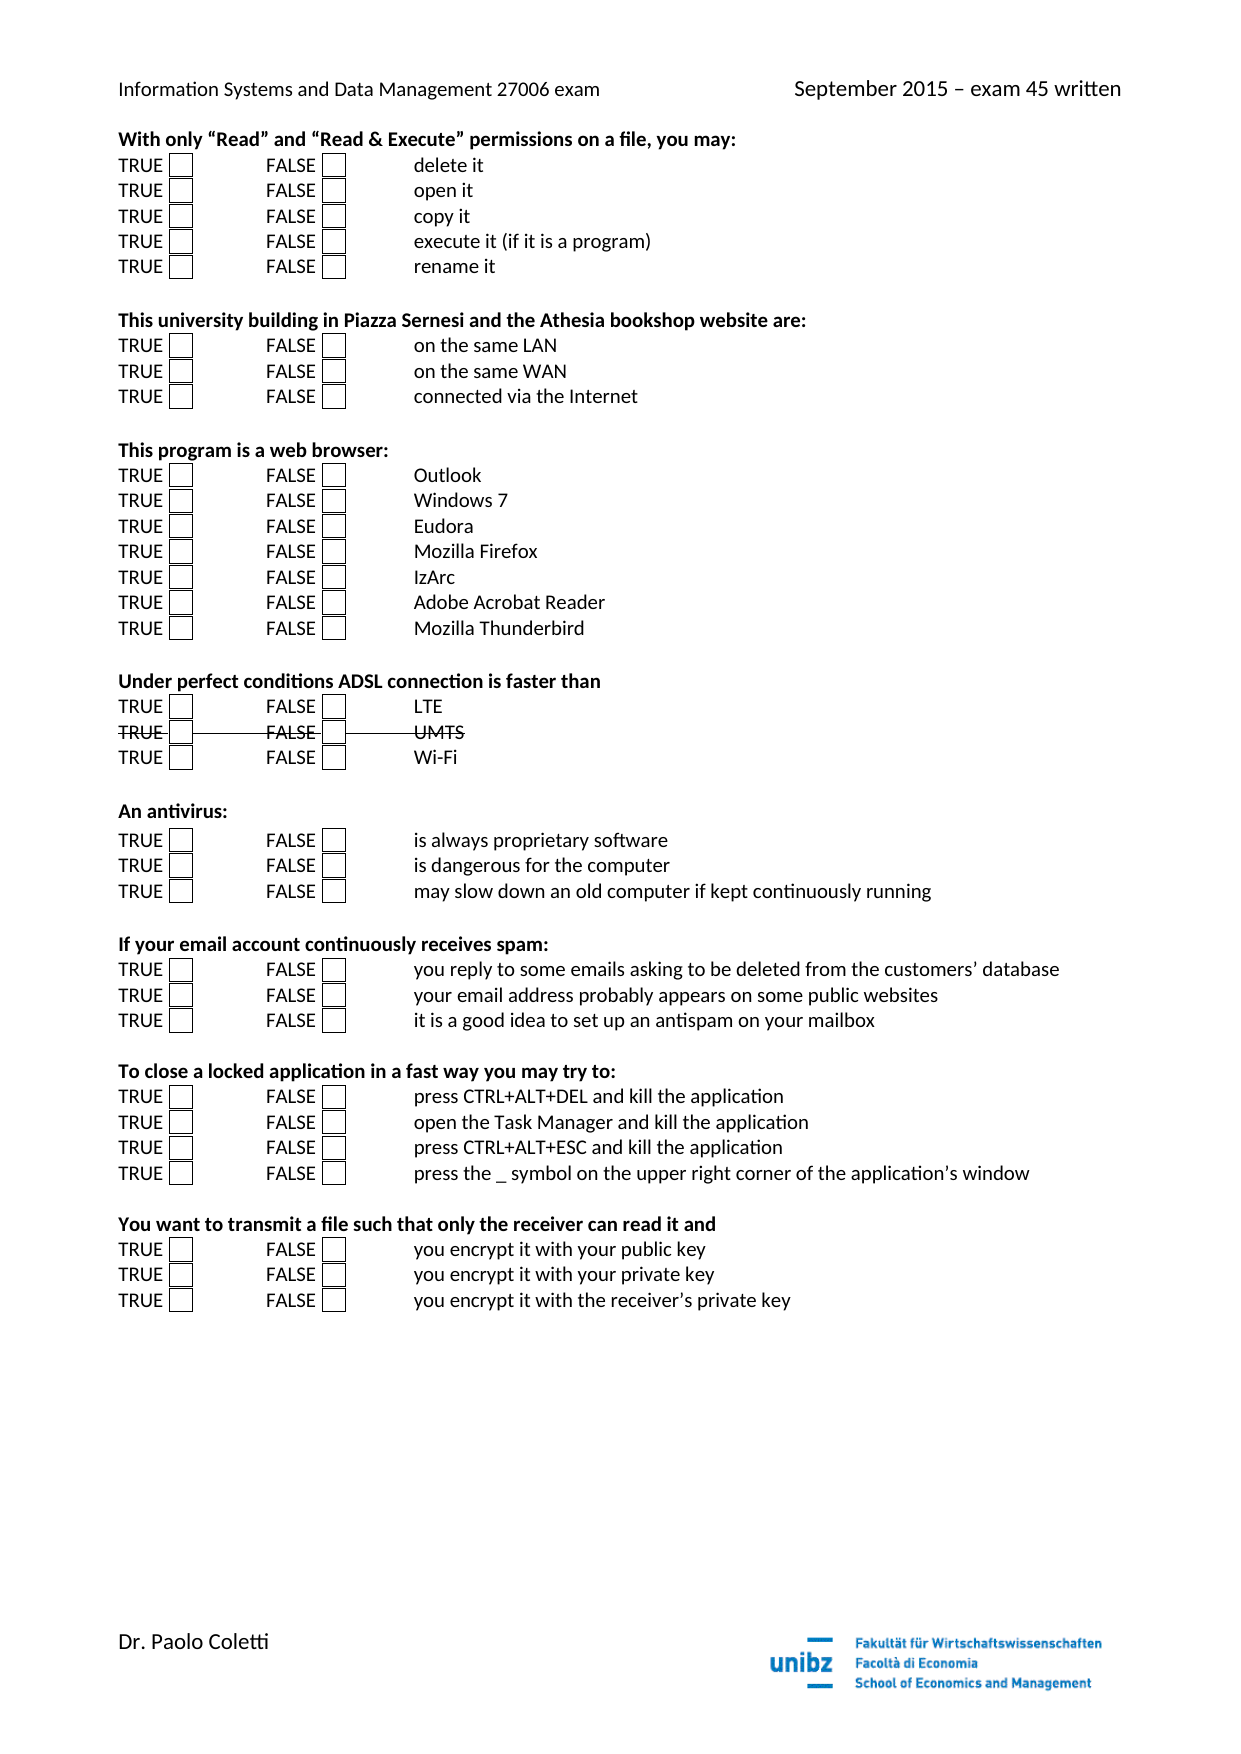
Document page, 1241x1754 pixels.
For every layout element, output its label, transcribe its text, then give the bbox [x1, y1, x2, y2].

text TRUE FALSE is always proprietary software [118, 827, 1122, 852]
text TRUE FALSE press the _ symbol on the upper right corner of the application’s window [118, 1160, 1122, 1185]
text This university building in Piazza Sernesi and the Athesia bookshop website are: [118, 279, 1122, 332]
text TRUE FALSE on the same LAN TRUE FALSE on the same WAN TRUE FALSE connected via the Internet [118, 332, 1122, 409]
text TRUE FALSE may slow down an old computer if kept continuously running [118, 878, 1122, 903]
picture [760, 1628, 1112, 1699]
text An antivirus: [118, 798, 1122, 823]
text TRUE FALSE your email address probably appears on some public websites [118, 982, 1122, 1007]
text To close a locked application in a fast way you may try to: TRUE FALSE press CTRL+ALT+DEL and kill the application [118, 1058, 1122, 1109]
text If your email account continuously receives spam: TRUE FALSE you reply to some emails asking to be deleted from the customers’ database [118, 903, 1122, 982]
text This program is a web browser: TRUE FALSE Outlook TRUE FALSE Windows 7 TRUE FALSE Eudora TRUE FALSE Mozilla Firefox TRUE FALSE IzArc TRUE FALSE Adobe Acrobat Reader TRUE FALSE Mozilla Thunderbird [118, 409, 1122, 668]
text TRUE FALSE delete it [118, 152, 1122, 177]
text TRUE FALSE open the Task Manager and kill the application [118, 1109, 1122, 1134]
text TRUE FALSE copy it [118, 203, 1122, 228]
text TRUE FALSE rename it [118, 254, 1122, 279]
text TRUE FALSE execute it (if it is a program) [118, 228, 1122, 254]
text TRUE FALSE you encrypt it with the receiver’s private key [118, 1287, 1122, 1312]
text TRUE FALSE press CTRL+ALT+ESC and kill the application [118, 1134, 1122, 1160]
text Under perfect conditions ADSL connection is faster than TRUE FALSE LTE TRUE FALSE UMTS TRUE FALSE Wi-Fi [118, 668, 1122, 798]
text With only “Read” and “Read & Execute” permissions on a file, you may: [118, 127, 1122, 152]
text TRUE FALSE is dangerous for the computer [118, 852, 1122, 878]
text You want to transmit a file such that only the receiver can read it and TRUE FALSE you encrypt it with your public key [118, 1211, 1122, 1262]
text TRUE FALSE you encrypt it with your private key [118, 1262, 1122, 1287]
text TRUE FALSE it is a good idea to set up an antispam on your mailbox [118, 1007, 1122, 1033]
text TRUE FALSE open it [118, 177, 1122, 203]
